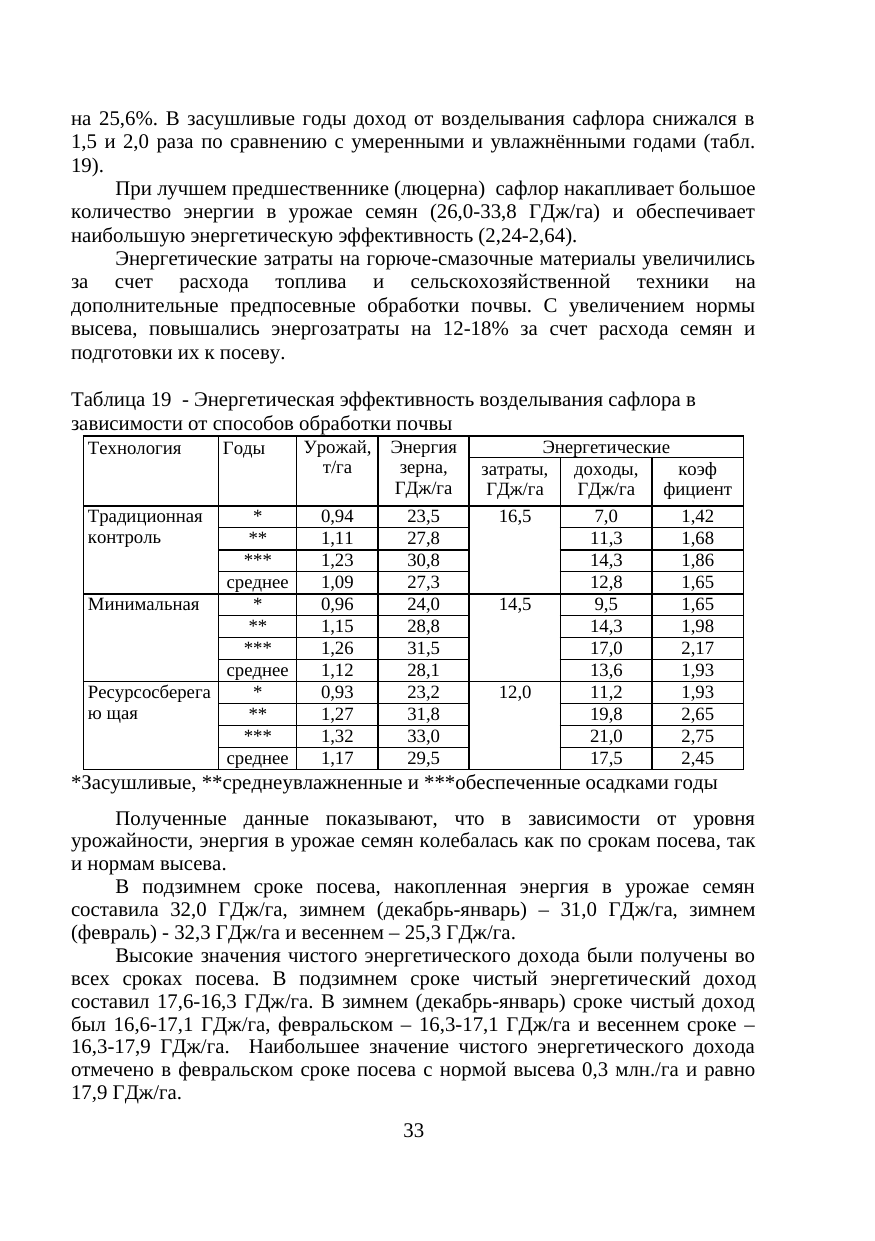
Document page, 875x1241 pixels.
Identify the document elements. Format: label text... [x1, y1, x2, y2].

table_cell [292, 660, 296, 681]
table_header Годы [219, 437, 296, 505]
table_cell Ресурсосберегаю щая [84, 682, 218, 769]
text Высокие значения чистого энергетического дохода были получены во всех сроках посева. В подзимнем сроке чистый энергетический доход составил 17,6-16,3 ГДж/га. В зимнем (декабрь-январь) сроке чистый доход был 16,6-17,1 ГДж/га, февральском – 16,3-17,1 ГДж/га и весеннем сроке – 16,3-17,9 ГДж/га. Наибольшее значение чистого энергетического дохода отмечено в февральском сроке посева с нормой высева 0,3 млн./га и равно 17,9 ГДж/га. [71, 944, 756, 1104]
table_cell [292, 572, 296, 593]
table_header Энергия зерна, ГДж/га [379, 437, 468, 505]
text Таблица 19 - Энергетическая эффективность возделывания сафлора в зависимости от способов обработки почвы [71, 387, 756, 435]
table_header Урожай, т/га [297, 437, 377, 505]
text *Засушливые, **среднеувлажненные и ***обеспеченные осадками годы [71, 770, 756, 794]
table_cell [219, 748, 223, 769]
text В подзимнем сроке посева, накопленная энергия в урожае семян составила 32,0 ГДж/га, зимнем (декабрь-январь) – 31,0 ГДж/га, зимнем (февраль) - 32,3 ГДж/га и весеннем – 25,3 ГДж/га. [71, 875, 756, 944]
table_cell 12,0 [470, 682, 560, 769]
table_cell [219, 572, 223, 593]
table_cell доходы, ГДж/га [561, 458, 651, 505]
table_cell Минимальная [84, 595, 218, 681]
table_cell 14,5 [470, 595, 560, 681]
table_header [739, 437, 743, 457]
table_cell коэф фициент [653, 458, 743, 505]
table_header Технология [84, 437, 218, 505]
table_cell 16,5 [470, 507, 560, 593]
text Полученные данные показывают, что в зависимости от уровня урожайности, энергия в урожае семян колебалась как по срокам посева, так и нормам высева. [71, 807, 756, 875]
text При лучшем предшественнике (люцерна) сафлор накапливает большое количество энергии в урожае семян (26,0-33,8 ГДж/га) и обеспечивает наибольшую энергетическую эффективность (2,24-2,64). [71, 177, 756, 247]
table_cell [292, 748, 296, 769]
table_cell затраты, ГДж/га [470, 458, 560, 505]
table_cell Традиционная контроль [84, 507, 218, 593]
text Энергетические затраты на горюче-смазочные материалы увеличились за счет расхода топлива и сельскохозяйственной техники на дополнительные предпосевные обработки почвы. С увеличением нормы высева, повышались энергозатраты на 12-18% за счет расхода семян и подготовки их к посеву. [71, 247, 756, 364]
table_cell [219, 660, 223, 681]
